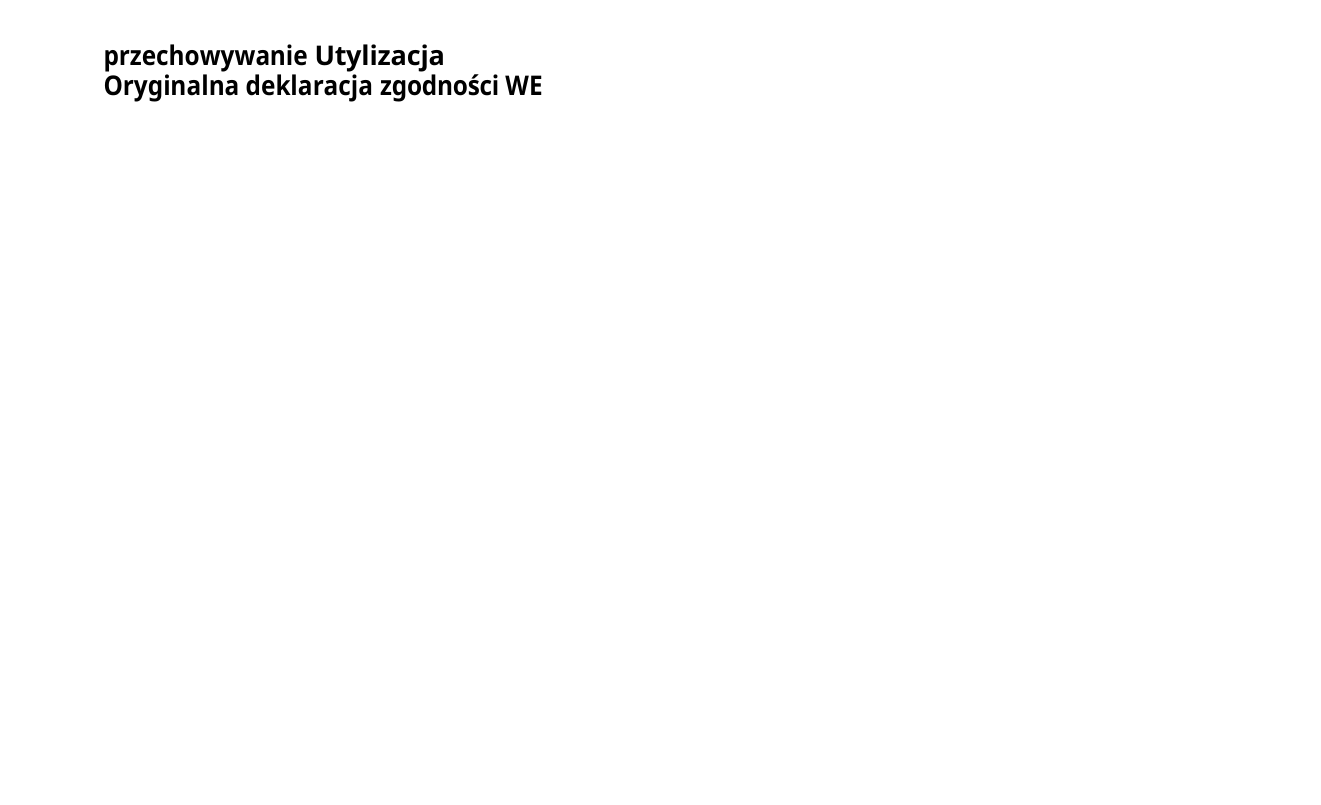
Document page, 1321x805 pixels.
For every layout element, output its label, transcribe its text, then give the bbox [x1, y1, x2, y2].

text Oryginalna deklaracja zgodności WE [103, 72, 1258, 101]
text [103, 39, 463, 72]
